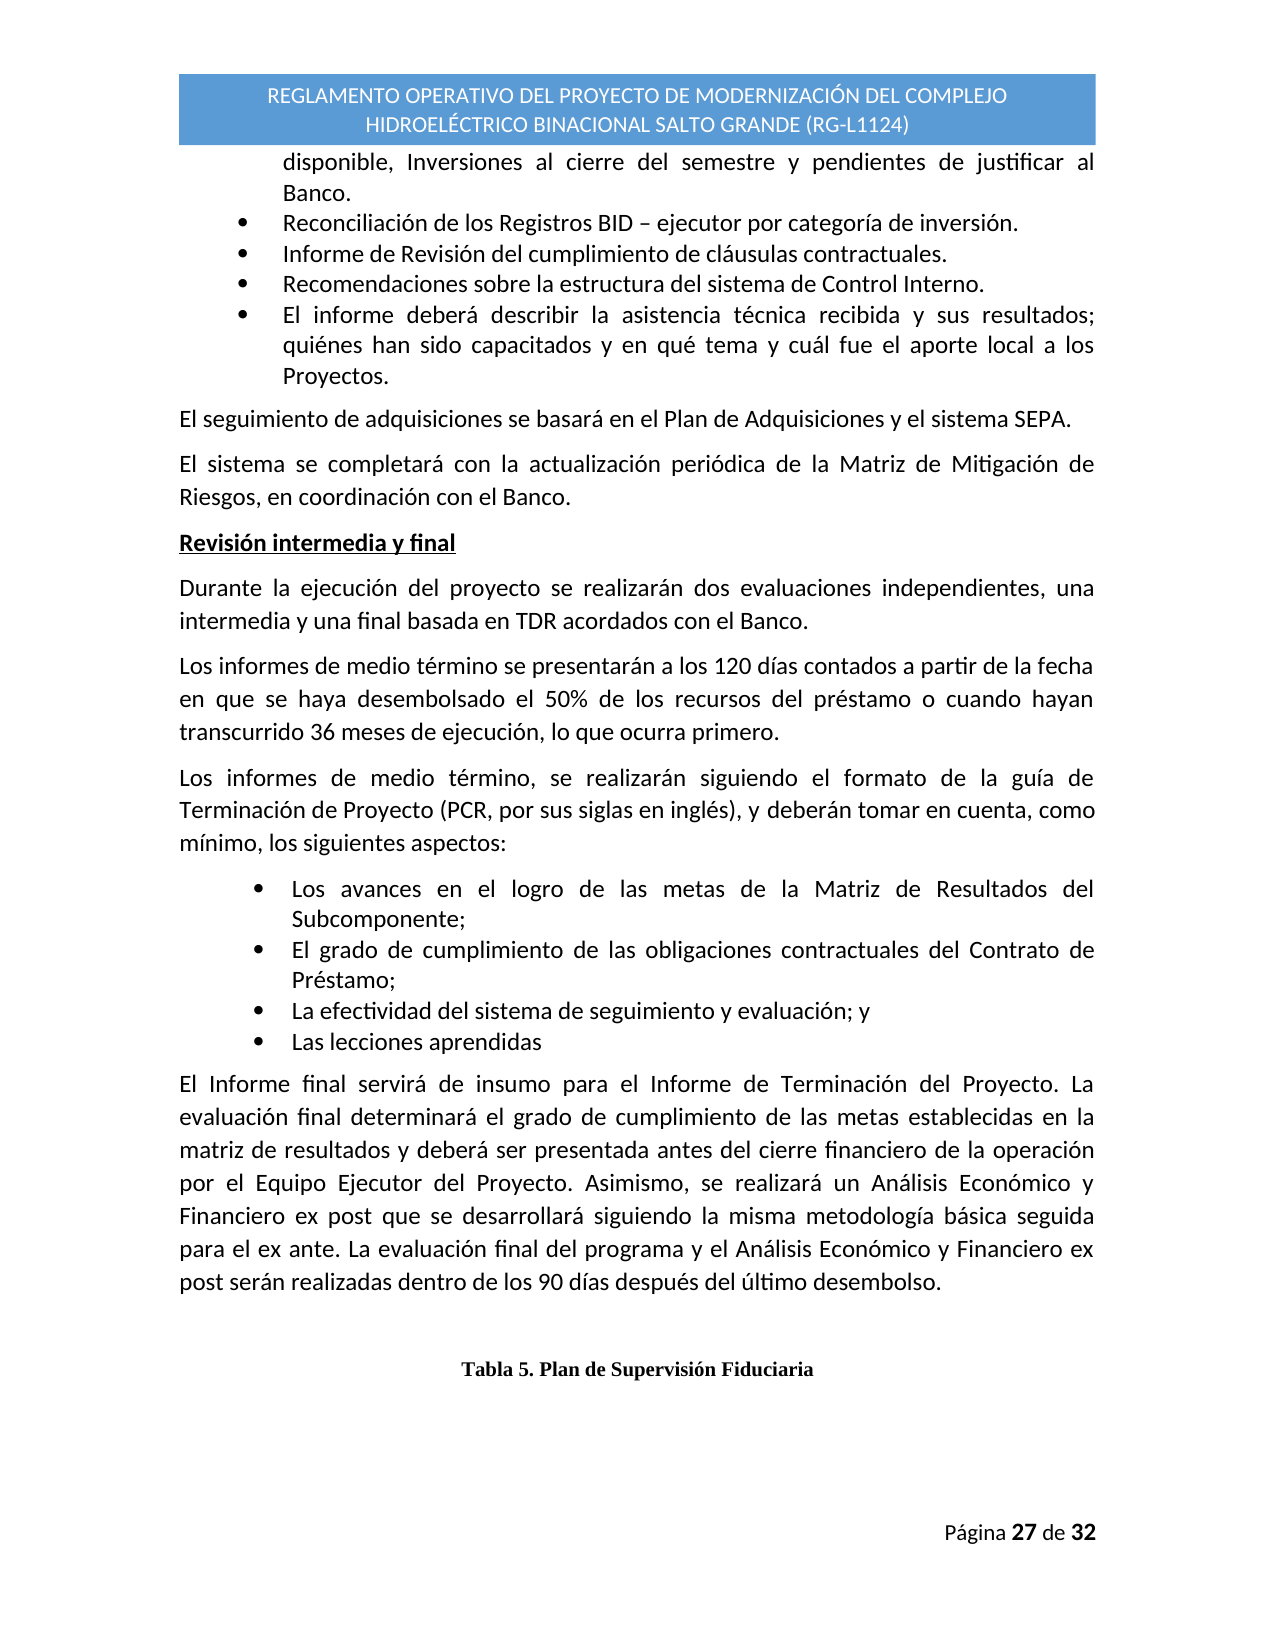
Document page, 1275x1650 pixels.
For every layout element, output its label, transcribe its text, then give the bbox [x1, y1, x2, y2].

list La efectividad del sistema de seguimiento y evaluación; y [254, 995, 1096, 1026]
list El informe deberá describir la asistencia técnica recibida y sus resultados; quiénes han sido capacitados y en qué tema y cuál fue el aporte local a los Proyectos. [238, 299, 1096, 391]
text El sistema se completará con la actualización periódica de la Matriz de Mitigación de Riesgos, en coordinación con el Banco. [179, 448, 1096, 512]
list Los avances en el logro de las metas de la Matriz de Resultados del Subcomponente; [254, 873, 1096, 934]
list Revisión intermedia y final [179, 527, 1096, 557]
text Tabla 5. Plan de Supervisión Fiduciaria [179, 1357, 1096, 1381]
text Los informes de medio término se presentarán a los 120 días contados a partir de la fecha en que se haya desembolsado el 50% de los recursos del préstamo o cuando hayan transcurrido 36 meses de ejecución, lo que ocurra primero. [179, 651, 1096, 747]
list El grado de cumplimiento de las obligaciones contractuales del Contrato de Préstamo; [254, 934, 1096, 995]
list Reconciliación de los Registros BID – ejecutor por categoría de inversión. [238, 207, 1096, 238]
text El seguimiento de adquisiciones se basará en el Plan de Adquisiciones y el sistema SEPA. [179, 403, 1096, 433]
text Durante la ejecución del proyecto se realizarán dos evaluaciones independientes, una intermedia y una final basada en TDR acordados con el Banco. [179, 572, 1096, 636]
list Recomendaciones sobre la estructura del sistema de Control Interno. [238, 268, 1096, 299]
list Informe de Revisión del cumplimiento de cláusulas contractuales. [238, 238, 1096, 268]
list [238, 146, 1096, 207]
text Los informes de medio término, se realizarán siguiendo el formato de la guía de Terminación de Proyecto (PCR, por sus siglas en inglés), y deberán tomar en cuenta, como mínimo, los siguientes aspectos: [179, 762, 1096, 858]
list Las lecciones aprendidas [254, 1026, 1096, 1056]
text El Informe final servirá de insumo para el Informe de Terminación del Proyecto. La evaluación final determinará el grado de cumplimiento de las metas establecidas en la matriz de resultados y deberá ser presentada antes del cierre financiero de la operación por el Equipo Ejecutor del Proyecto. Asimismo, se realizará un Análisis Económico y Financiero ex post que se desarrollará siguiendo la misma metodología básica seguida para el ex ante. La evaluación final del programa y el Análisis Económico y Financiero ex post serán realizadas dentro de los 90 días después del último desembolso. [179, 1069, 1096, 1297]
